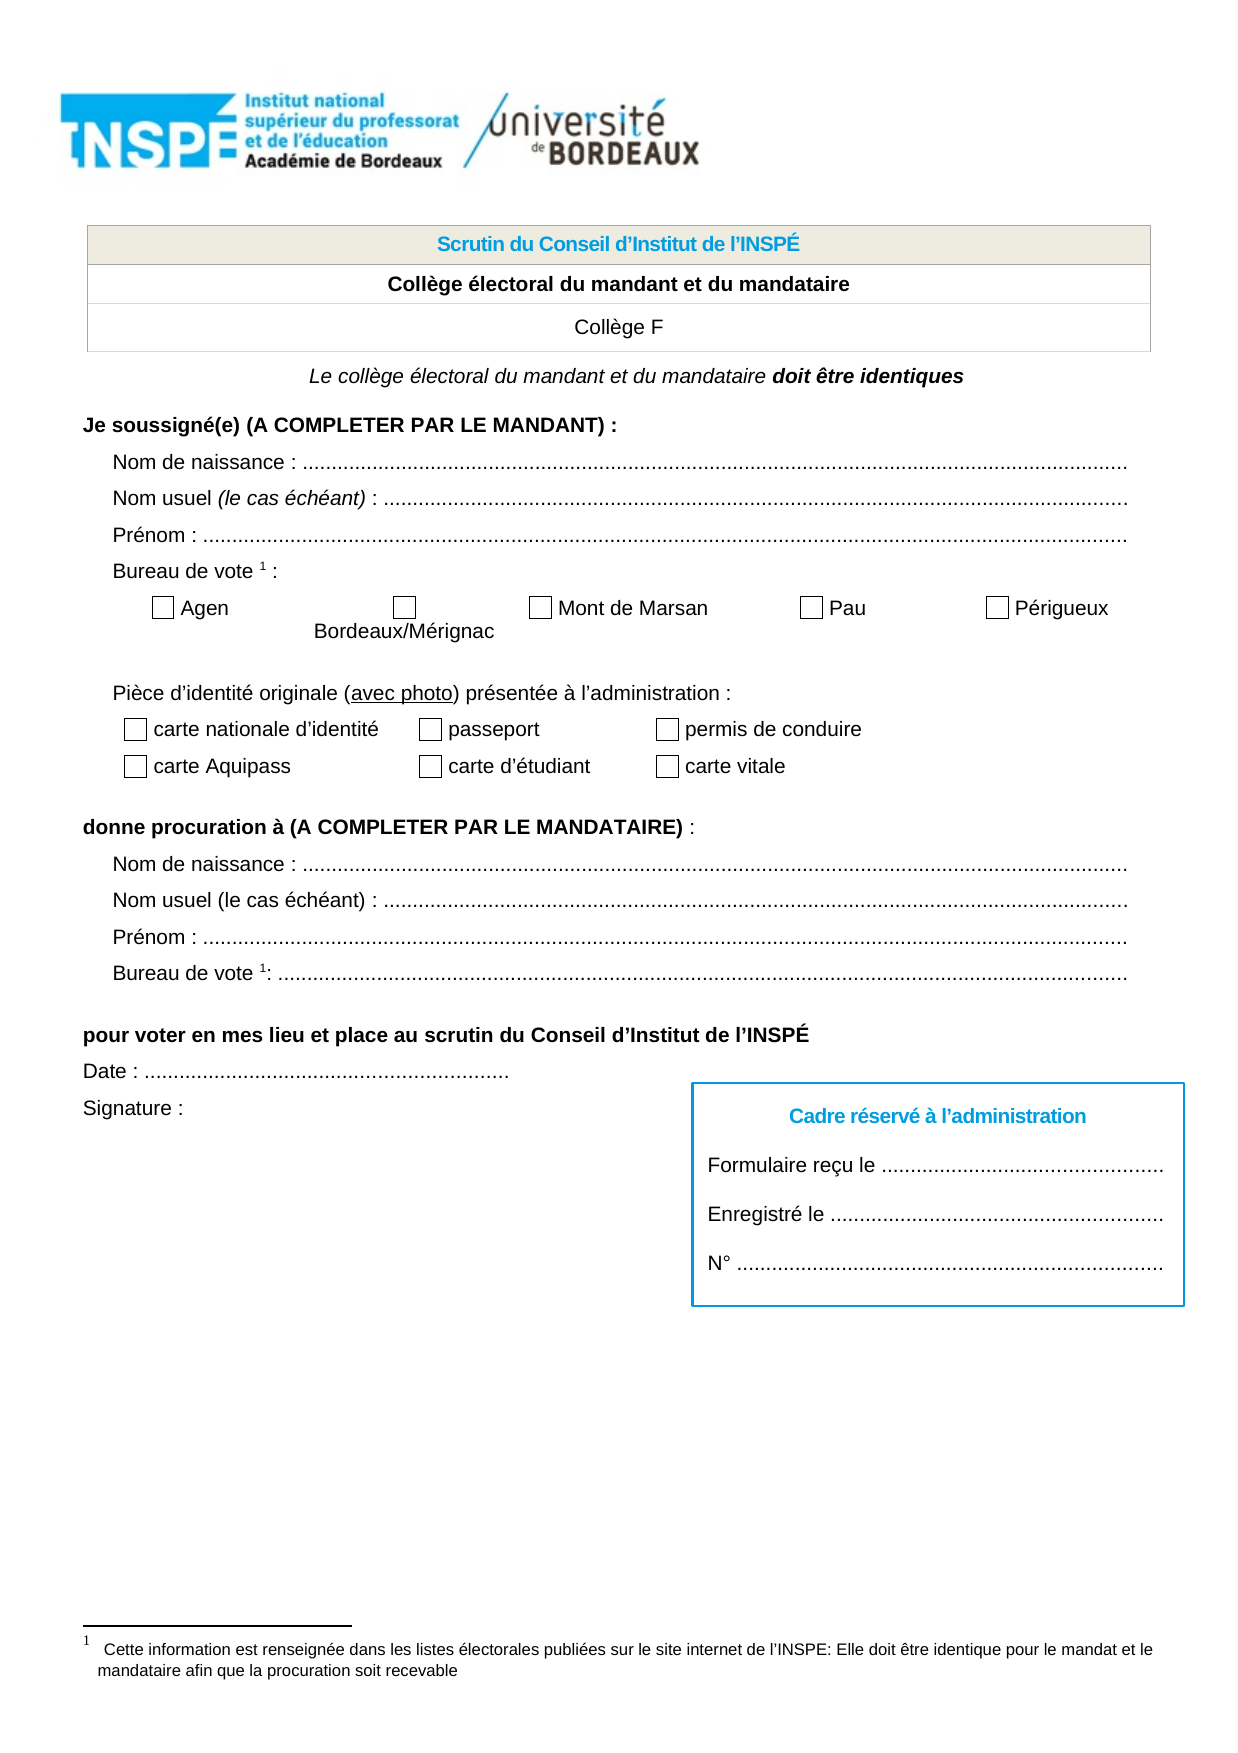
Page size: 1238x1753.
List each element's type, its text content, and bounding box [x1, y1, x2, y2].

text donne procuration à (A COMPLETER PAR LE MANDATAIRE) : [83, 815, 1155, 839]
table_cell Collège électoral du mandant et du mandataire [88, 265, 1150, 303]
table_header Périgueux [940, 595, 1154, 668]
table_header carte nationale d’identité [112, 705, 407, 741]
text Nom de naissance : [112, 852, 1158, 876]
text pour voter en mes lieu et place au scrutin du Conseil d’Institut de l’INSPÉ [83, 1022, 1155, 1046]
table_header Bordeaux/Mérignac [297, 595, 511, 668]
table_header permis de conduire [644, 705, 998, 741]
text Nom usuel (le cas échéant) : [112, 888, 1158, 912]
table_cell carte vitale [644, 741, 998, 778]
text Le collège électoral du mandant et du mandataire doit être identiques [120, 364, 410, 388]
text Nom de naissance : [112, 449, 1158, 473]
table_header Mont de Marsan [511, 595, 725, 668]
picture [38, 70, 722, 225]
text Prénom : [112, 924, 1158, 948]
table_header Scrutin du Conseil d’Institut de l’INSPÉ [88, 226, 1150, 264]
table_header passeport [407, 705, 644, 741]
text Je soussigné(e) (A COMPLETER PAR LE MANDANT) : [83, 413, 1158, 437]
text Bureau de vote 1: [112, 961, 1158, 985]
text Signature : [83, 1095, 691, 1119]
text Bureau de vote : [112, 559, 1155, 583]
text Le collège électoral du mandant et du mandataire doit être identiques [488, 364, 1155, 388]
table_cell Collège F [88, 304, 1150, 351]
text Nom usuel (le cas échéant) : [112, 486, 1155, 510]
table_cell carte d’étudiant [407, 741, 644, 778]
table_header Pau [725, 595, 939, 668]
table_cell carte Aquipass [112, 741, 407, 778]
text Prénom : [112, 522, 1155, 546]
table_header Agen [83, 595, 297, 668]
text Date : [83, 1059, 1155, 1083]
text Pièce d’identité originale (avec photo) présentée à l’administration : [112, 681, 1155, 705]
